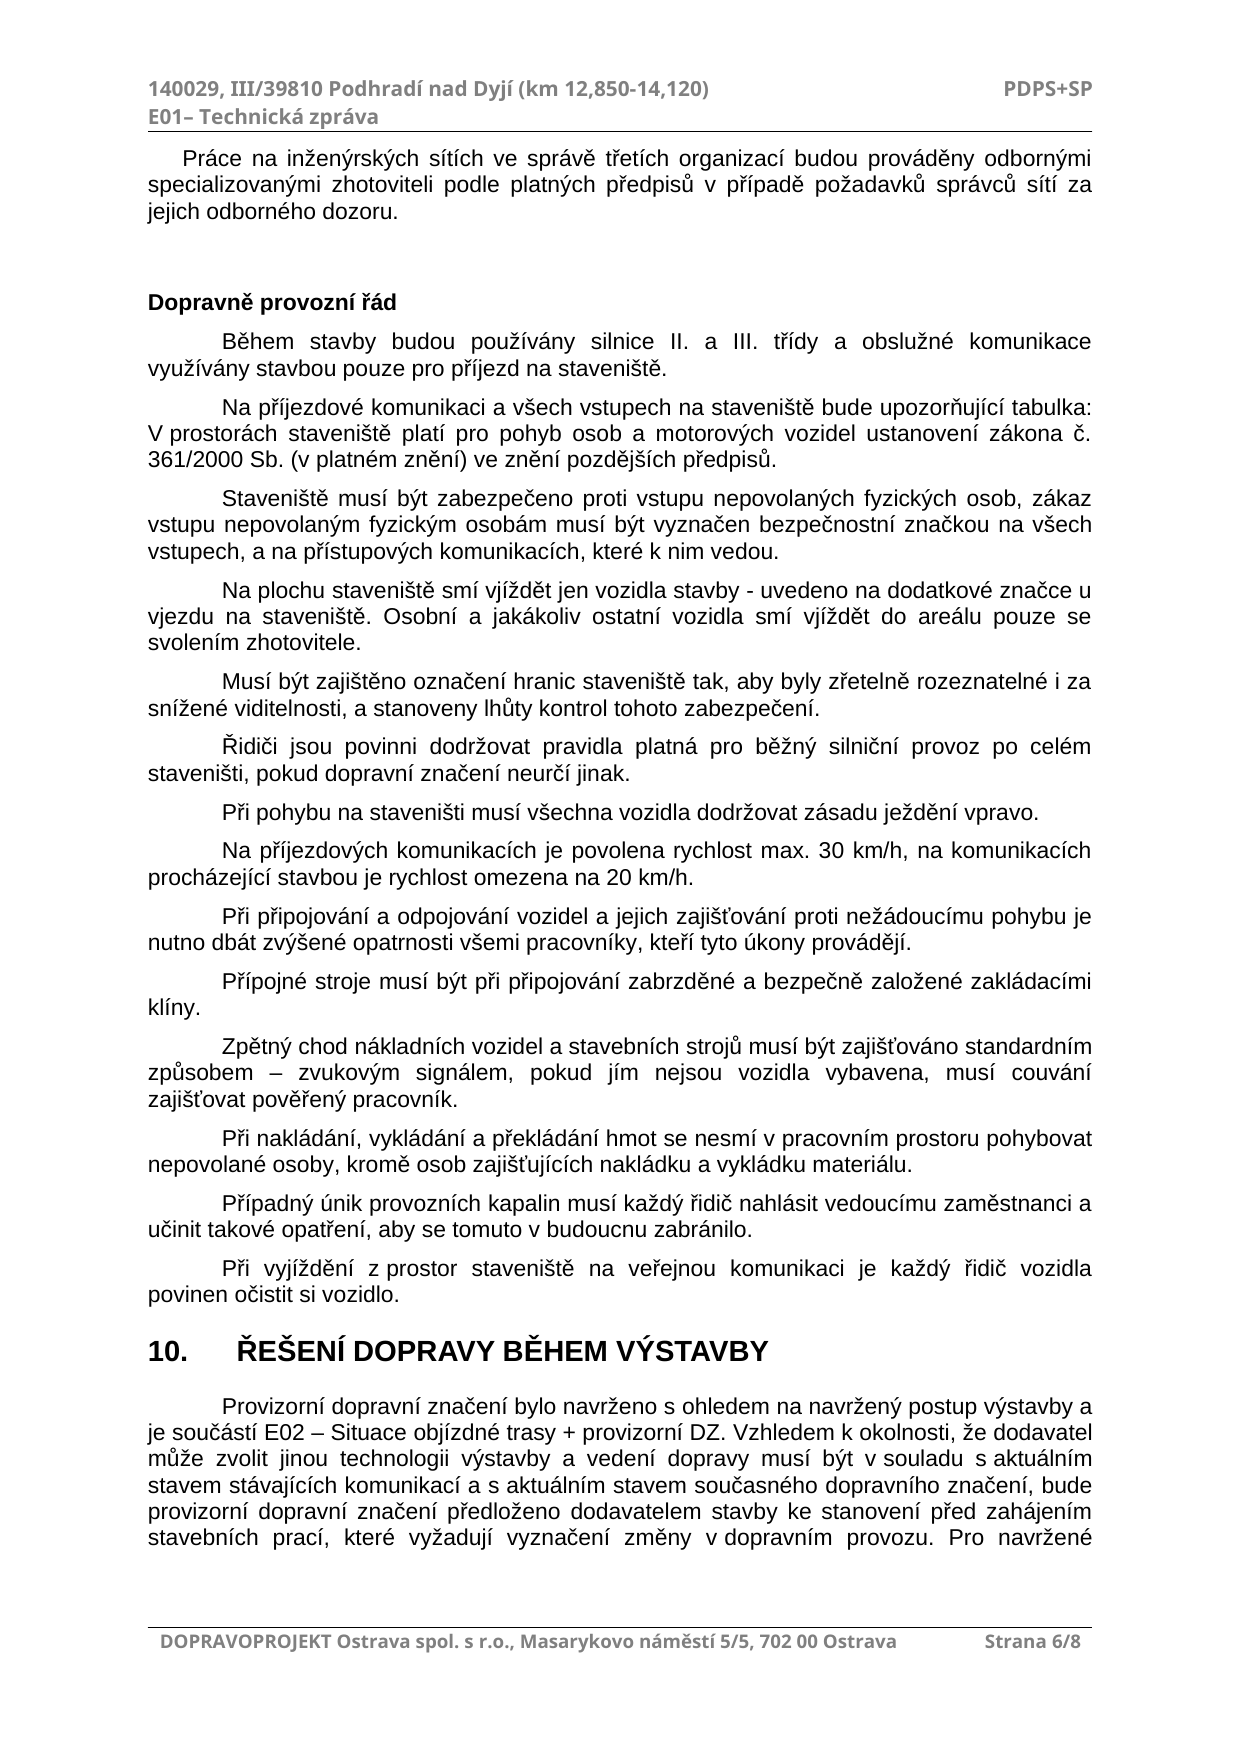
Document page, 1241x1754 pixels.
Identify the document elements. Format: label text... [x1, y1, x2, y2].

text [148, 1393, 1092, 1551]
text Na příjezdových komunikacích je povolena rychlost max. , na komunikacích procházející stavbou je rychlost omezena na . [148, 837, 1092, 890]
text Při nakládání, vykládání a překládání hmot se nesmí v pracovním prostoru pohybovat nepovolané osoby, kromě osob zajišťujících nakládku a vykládku materiálu. [148, 1124, 1092, 1177]
text Přípojné stroje musí být při připojování zabrzděné a bezpečně založené zakládacími klíny. [148, 968, 1092, 1021]
text Při připojování a odpojování vozidel a jejich zajišťování proti nežádoucímu pohybu je nutno dbát zvýšené opatrnosti všemi pracovníky, kteří tyto úkony provádějí. [148, 903, 1092, 955]
text Na příjezdové komunikaci a všech vstupech na staveniště bude upozorňující tabulka: V prostorách staveniště platí pro pohyb osob a motorových vozidel ustanovení zákona č. 361/2000 Sb. (v platném znění) ve znění pozdějších předpisů. [148, 393, 1092, 472]
text Musí být zajištěno označení hranic staveniště tak, aby byly zřetelně rozeznatelné i za snížené viditelnosti, a stanoveny lhůty kontrol tohoto zabezpečení. [148, 668, 1092, 721]
text Řidiči jsou povinni dodržovat pravidla platná pro běžný silniční provoz po celém staveništi, pokud dopravní značení neurčí jinak. [148, 733, 1092, 786]
text Při vyjíždění z prostor staveniště na veřejnou komunikaci je každý řidič vozidla povinen očistit si vozidlo. [148, 1255, 1092, 1308]
text Dopravně provozní řád [148, 289, 1092, 316]
text Práce na inženýrských sítích ve správě třetích organizací budou prováděny odbornými specializovanými zhotoviteli podle platných předpisů v případě požadavků správců sítí za jejich odborného dozoru. [148, 145, 1092, 224]
text Na plochu staveniště smí vjíždět jen vozidla stavby - uvedeno na dodatkové značce u vjezdu na staveniště. Osobní a jakákoliv ostatní vozidla smí vjíždět do areálu pouze se svolením zhotovitele. [148, 577, 1092, 656]
text Případný únik provozních kapalin musí každý řidič nahlásit vedoucímu zaměstnanci a učinit takové opatření, aby se tomuto v budoucnu zabránilo. [148, 1190, 1092, 1242]
text Staveniště musí být zabezpečeno proti vstupu nepovolaných fyzických osob, zákaz vstupu nepovolaným fyzickým osobám musí být vyznačen bezpečnostní značkou na všech vstupech, a na přístupových komunikacích, které k nim vedou. [148, 485, 1092, 564]
subtitle řešení dopravy během výstavby [148, 1334, 1092, 1368]
text Zpětný chod nákladních vozidel a stavebních strojů musí být zajišťováno standardním způsobem – zvukovým signálem, pokud jím nejsou vozidla vybavena, musí couvání zajišťovat pověřený pracovník. [148, 1033, 1092, 1112]
text Při pohybu na staveništi musí všechna vozidla dodržovat zásadu ježdění vpravo. [148, 798, 1092, 825]
text Během stavby budou používány silnice II. a III. třídy a obslužné komunikace využívány stavbou pouze pro příjezd na staveniště. [148, 328, 1092, 381]
